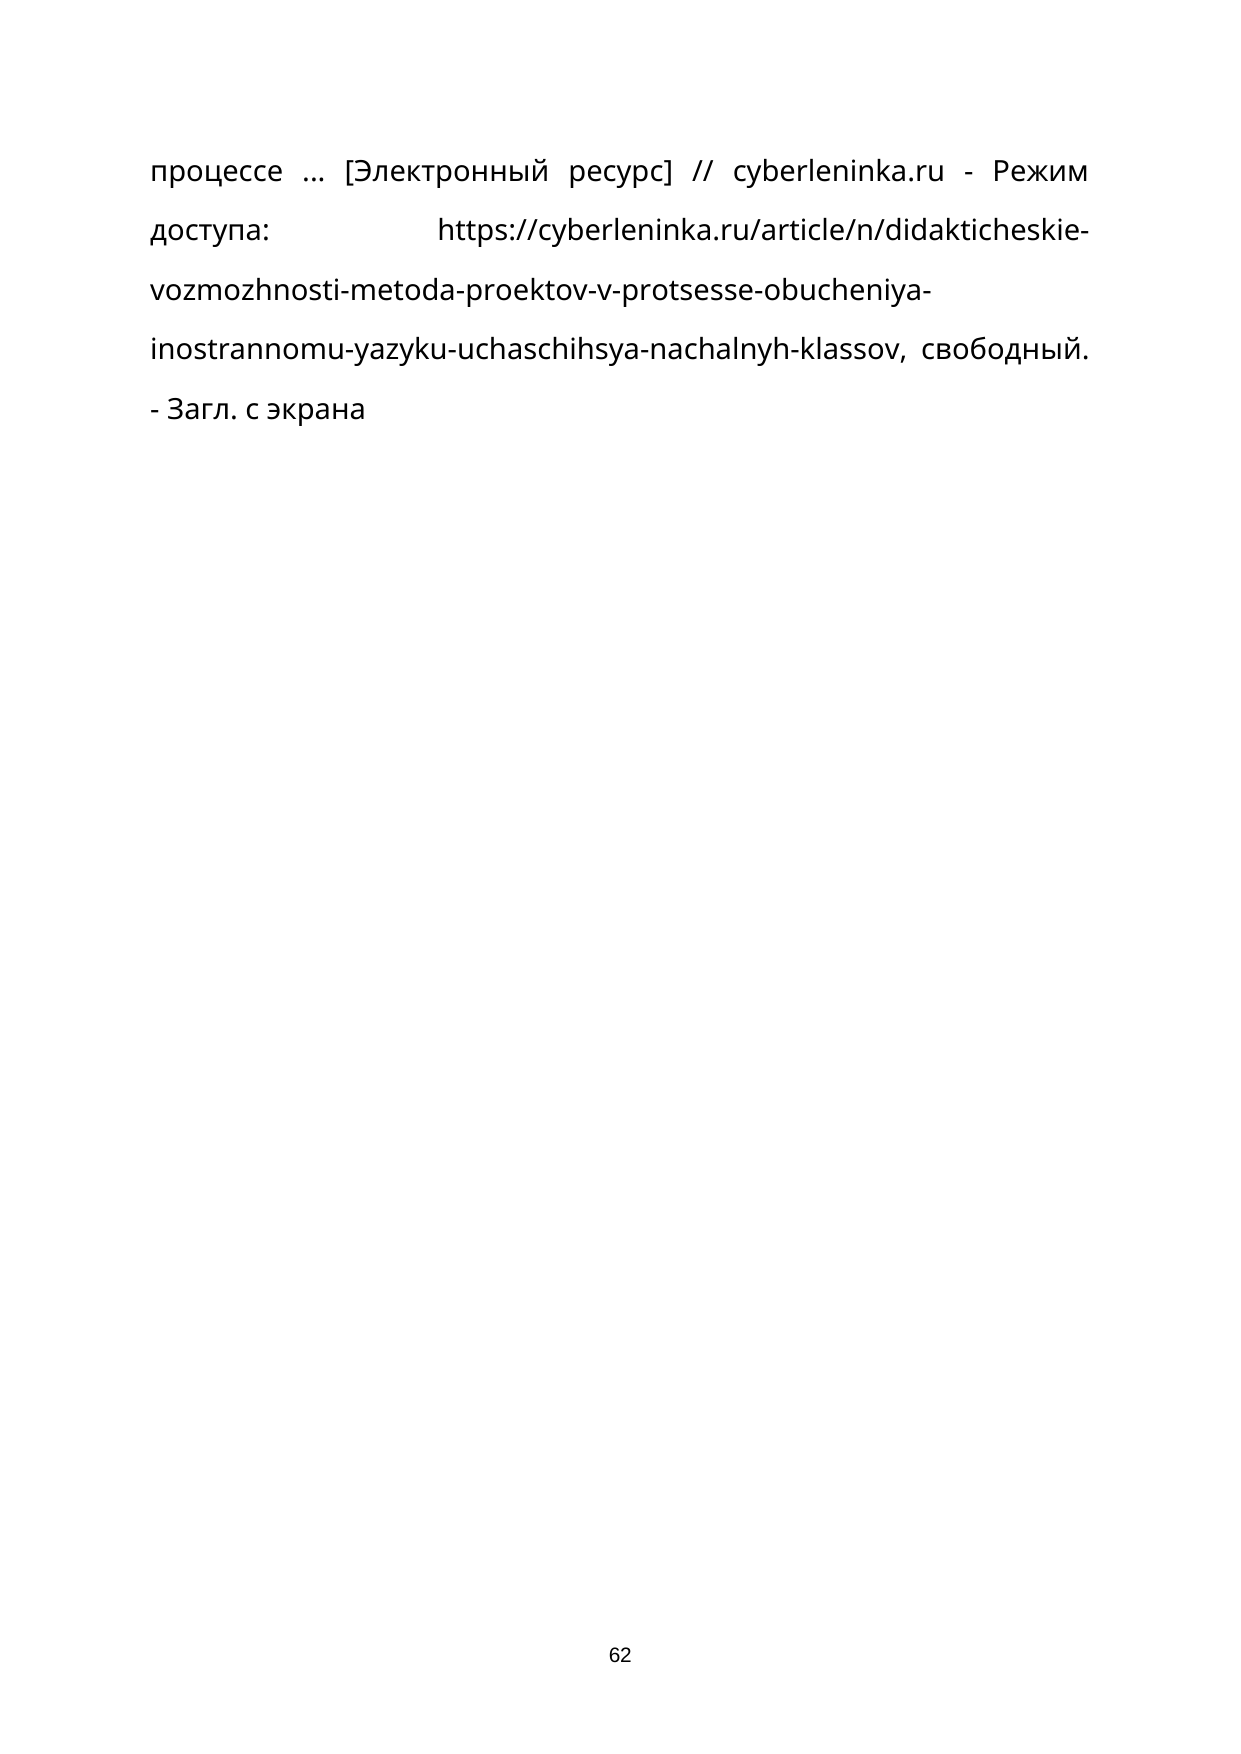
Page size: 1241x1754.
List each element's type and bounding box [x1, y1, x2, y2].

text [150, 150, 1090, 428]
